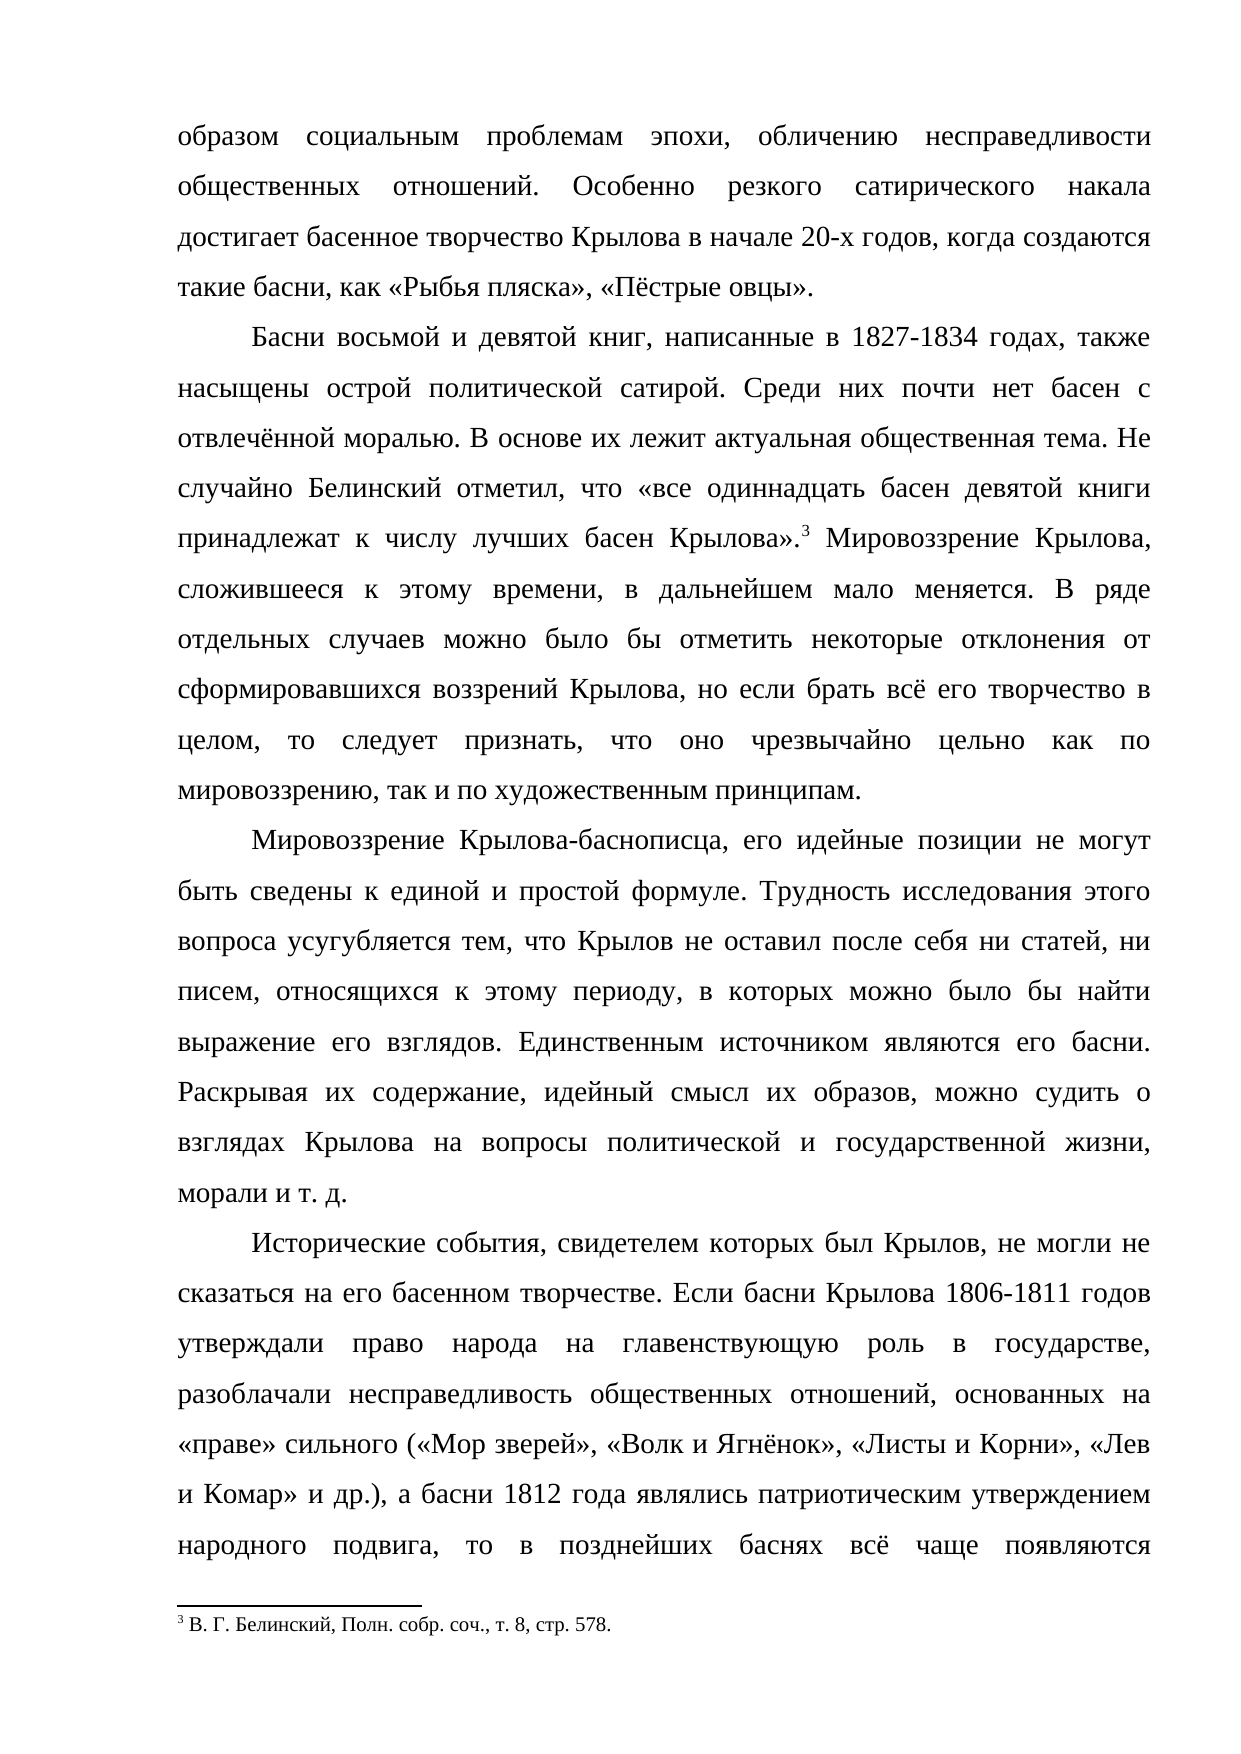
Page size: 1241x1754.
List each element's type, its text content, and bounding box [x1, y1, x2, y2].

text Мировоззрение Крылова-баснописца, его идейные позиции не могут быть сведены к единой и простой формуле. Трудность исследования этого вопроса усугубляется тем, что Крылов не оставил после себя ни статей, ни писем, относящихся к этому периоду, в которых можно было бы найти выражение его взглядов. Единственным источником являются его басни. Раскрывая их содержание, идейный смысл их образов, можно судить о взглядах Крылова на вопросы политической и государственной жизни, морали и т. д. [177, 822, 1152, 1208]
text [177, 1225, 1152, 1560]
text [177, 118, 1152, 303]
text Басни восьмой и девятой книг, написанные в 1827-1834 годах, также насыщены острой политической сатирой. Среди них почти нет басен с отвлечённой моралью. В основе их лежит актуальная общественная тема. Не случайно Белинский отметил, что «все одиннадцать басен девятой книги принадлежат к числу лучших басен Крылова». Мировоззрение Крылова, сложившееся к этому времени, в дальнейшем мало меняется. В ряде отдельных случаев можно было бы отметить некоторые отклонения от сформировавшихся воззрений Крылова, но если брать всё его творчество в целом, то следует признать, что оно чрезвычайно цельно как по мировоззрению, так и по художественным принципам. [177, 319, 1152, 806]
